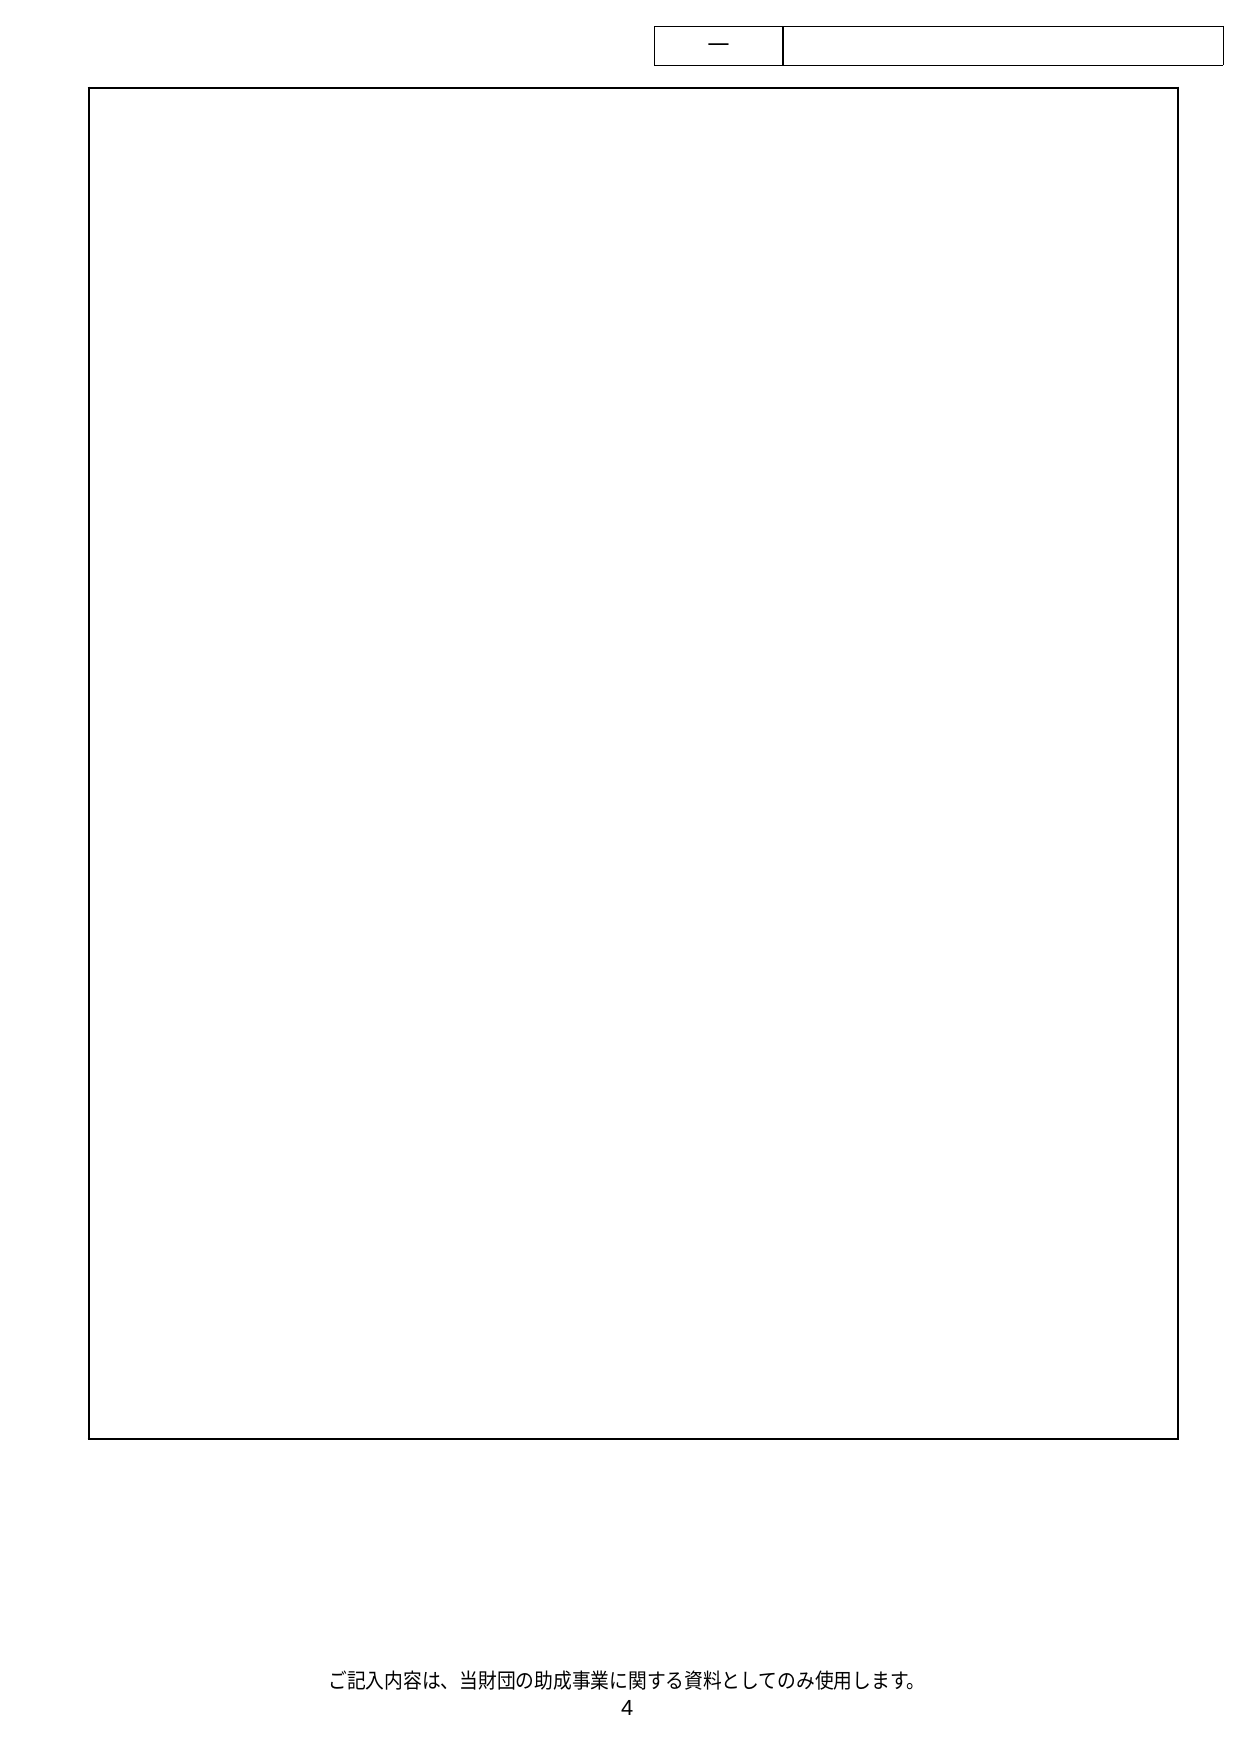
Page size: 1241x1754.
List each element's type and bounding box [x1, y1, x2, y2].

table_cell [90, 89, 1177, 1438]
